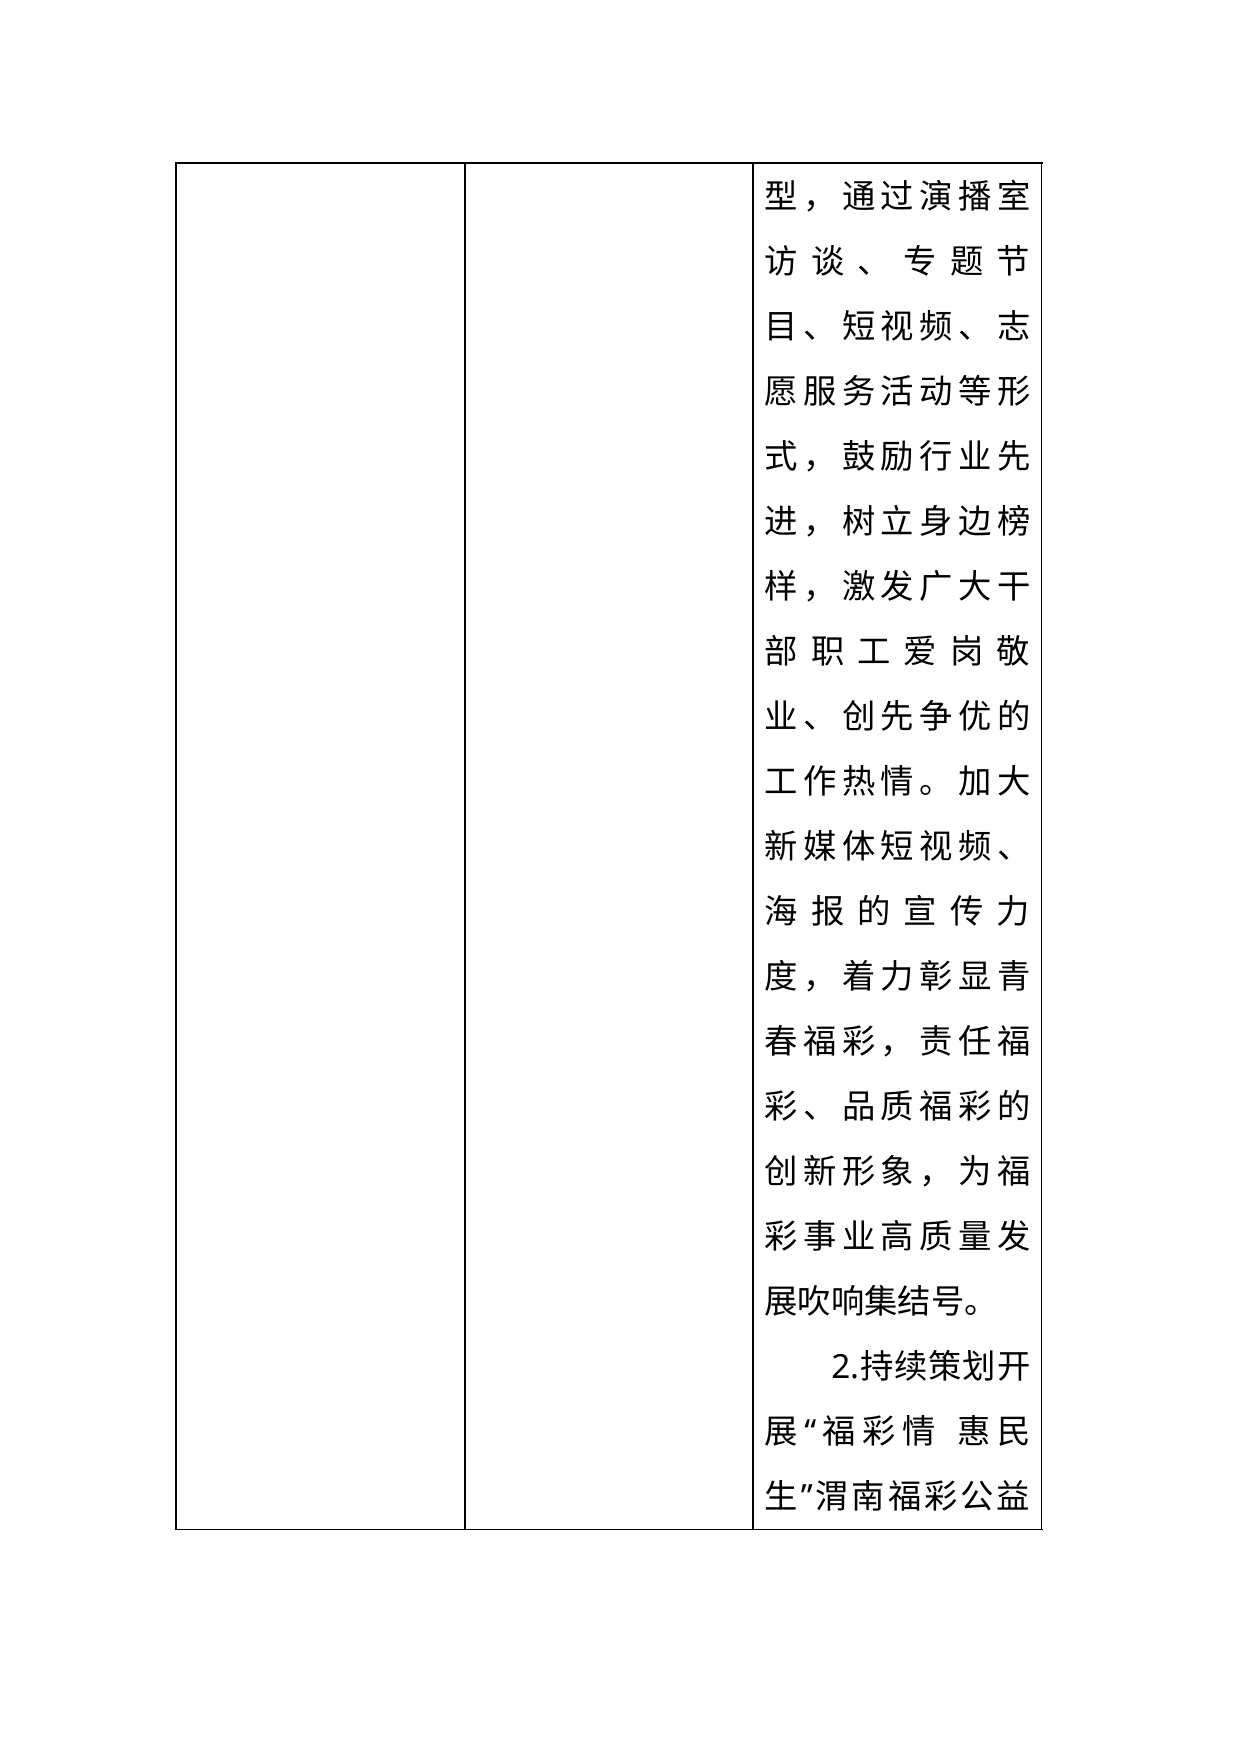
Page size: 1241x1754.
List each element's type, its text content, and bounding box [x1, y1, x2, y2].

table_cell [754, 164, 1041, 1528]
table_cell 2 [177, 164, 464, 1528]
table_cell [466, 164, 752, 1528]
